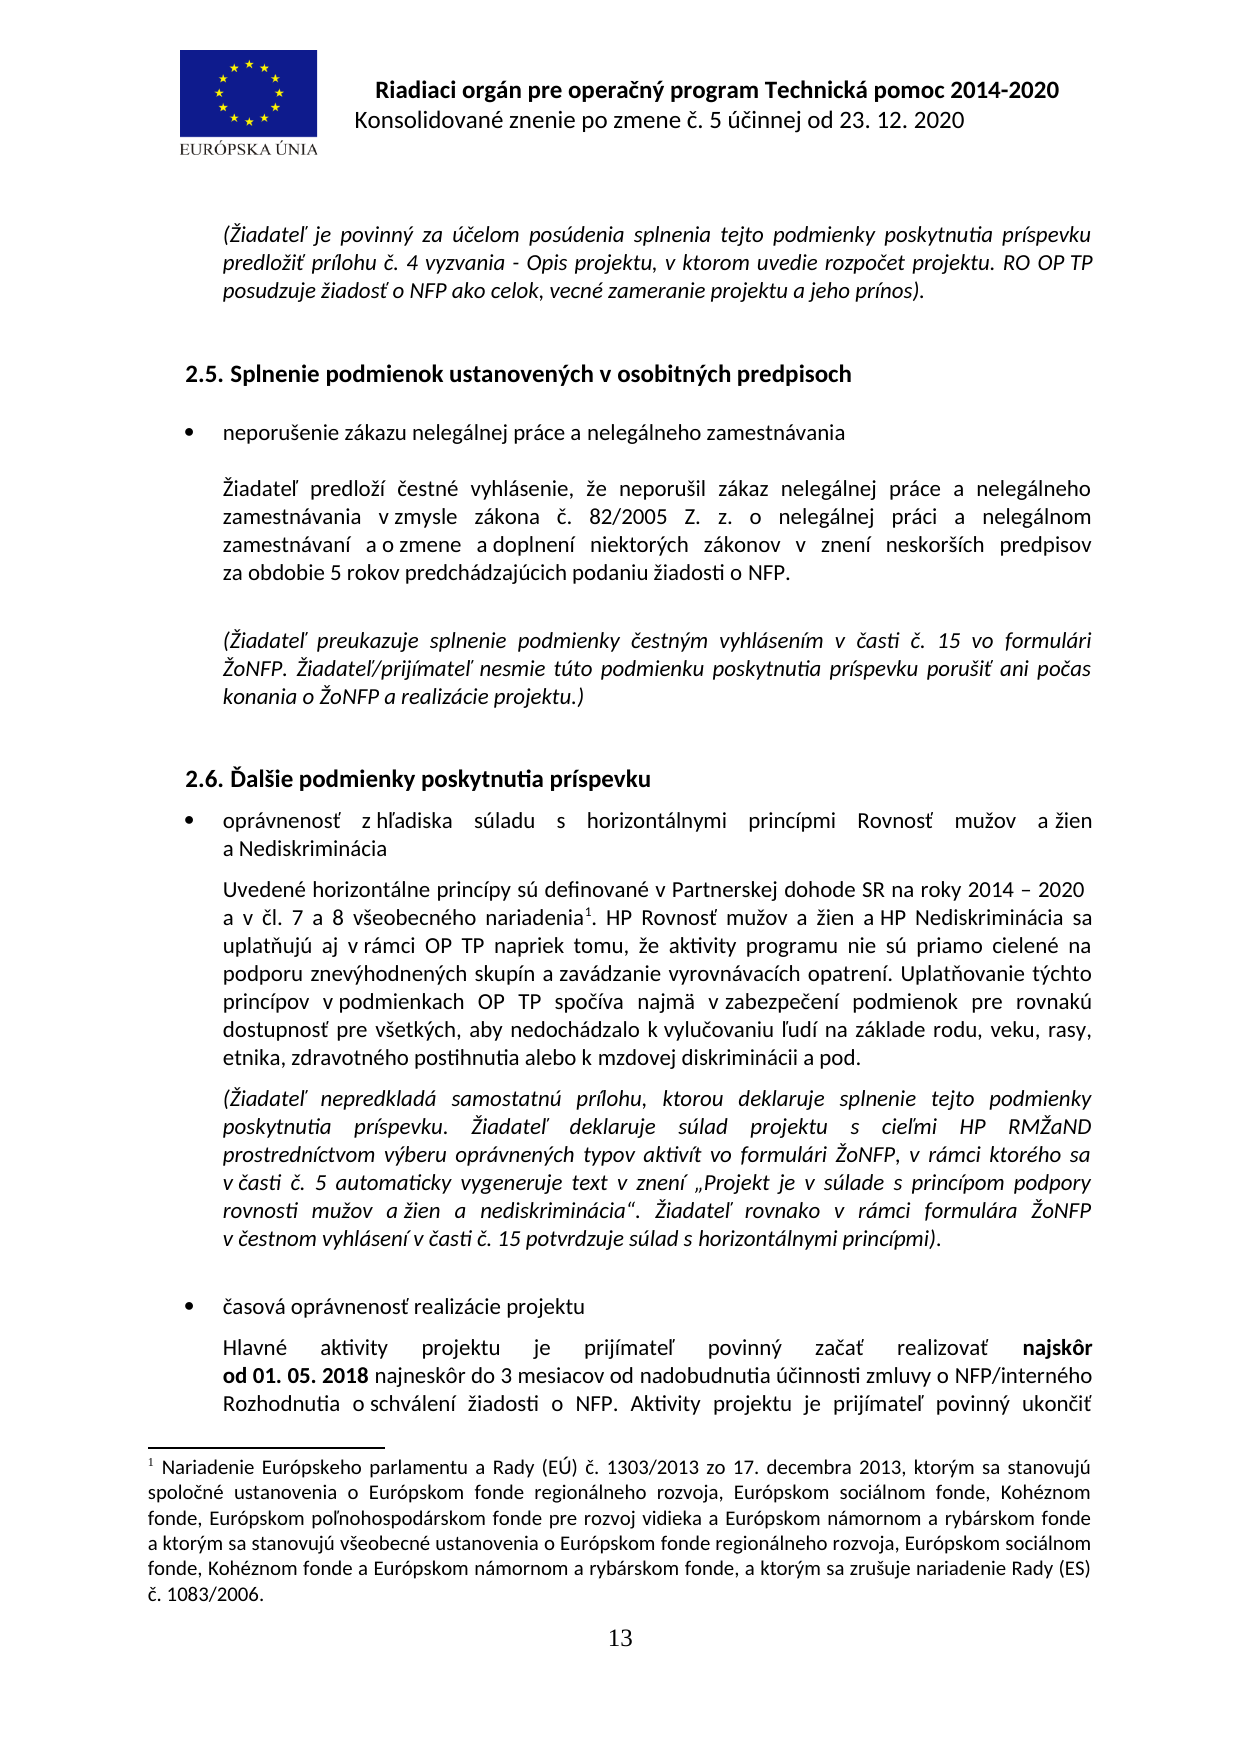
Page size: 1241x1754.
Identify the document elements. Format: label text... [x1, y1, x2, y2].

list neporušenie zákazu nelegálnej práce a nelegálneho zamestnávania [185, 418, 1093, 446]
list časová oprávnenosť realizácie projektu [185, 1292, 1093, 1320]
list (Žiadateľ nepredkladá samostatnú prílohu, ktorou deklaruje splnenie tejto podmienky poskytnutia príspevku. Žiadateľ deklaruje súlad projektu s cieľmi HP RMŽaND prostredníctvom výberu oprávnených typov aktivít vo formulári ŽoNFP, v rámci ktorého sa v časti č. 5 automaticky vygeneruje text v znení „Projekt je v súlade s princípom podpory rovnosti mužov a žien a nediskriminácia“. Žiadateľ rovnako v rámci formulára ŽoNFP v čestnom vyhlásení v časti č. 15 potvrdzuje súlad s horizontálnymi princípmi). [223, 1084, 1093, 1252]
list Žiadateľ predloží čestné vyhlásenie, že neporušil zákaz nelegálnej práce a nelegálneho zamestnávania v zmysle zákona č. 82/2005 Z. z. o nelegálnej práci a nelegálnom zamestnávaní a o zmene a doplnení niektorých zákonov v znení neskorších predpisov za obdobie 5 rokov predchádzajúcich podaniu žiadosti o NFP. [223, 474, 1093, 586]
list (Žiadateľ preukazuje splnenie podmienky čestným vyhlásením v časti č. 15 vo formulári ŽoNFP. Žiadateľ/prijímateľ nesmie túto podmienku poskytnutia príspevku porušiť ani počas konania o ŽoNFP a realizácie projektu.) [223, 626, 1093, 711]
list Uvedené horizontálne princípy sú definované v Partnerskej dohode SR na roky 2014 – 2020 a v čl. 7 a 8 všeobecného nariadenia. HP Rovnosť mužov a žien a HP Nediskriminácia sa uplatňujú aj v rámci OP TP napriek tomu, že aktivity programu nie sú priamo cielené na podporu znevýhodnených skupín a zavádzanie vyrovnávacích opatrení. Uplatňovanie týchto princípov v podmienkach OP TP spočíva najmä v zabezpečení podmienok pre rovnakú dostupnosť pre všetkých, aby nedochádzalo k vylučovaniu ľudí na základe rodu, veku, rasy, etnika, zdravotného postihnutia alebo k mzdovej diskriminácii a pod. [223, 875, 1093, 1071]
list oprávnenosť z hľadiska súladu s horizontálnymi princípmi Rovnosť mužov a žien a Nediskriminácia [185, 807, 1093, 863]
list (Žiadateľ je povinný za účelom posúdenia splnenia tejto podmienky poskytnutia príspevku predložiť prílohu č. 4 vyzvania - Opis projektu, v ktorom uvedie rozpočet projektu. RO OP TP posudzuje žiadosť o NFP ako celok, vecné zameranie projektu a jeho prínos). [223, 220, 1093, 304]
picture [179, 50, 318, 155]
list Splnenie podmienok ustanovených v osobitných predpisoch [185, 358, 1093, 388]
list Ďalšie podmienky poskytnutia príspevku [185, 763, 1093, 794]
